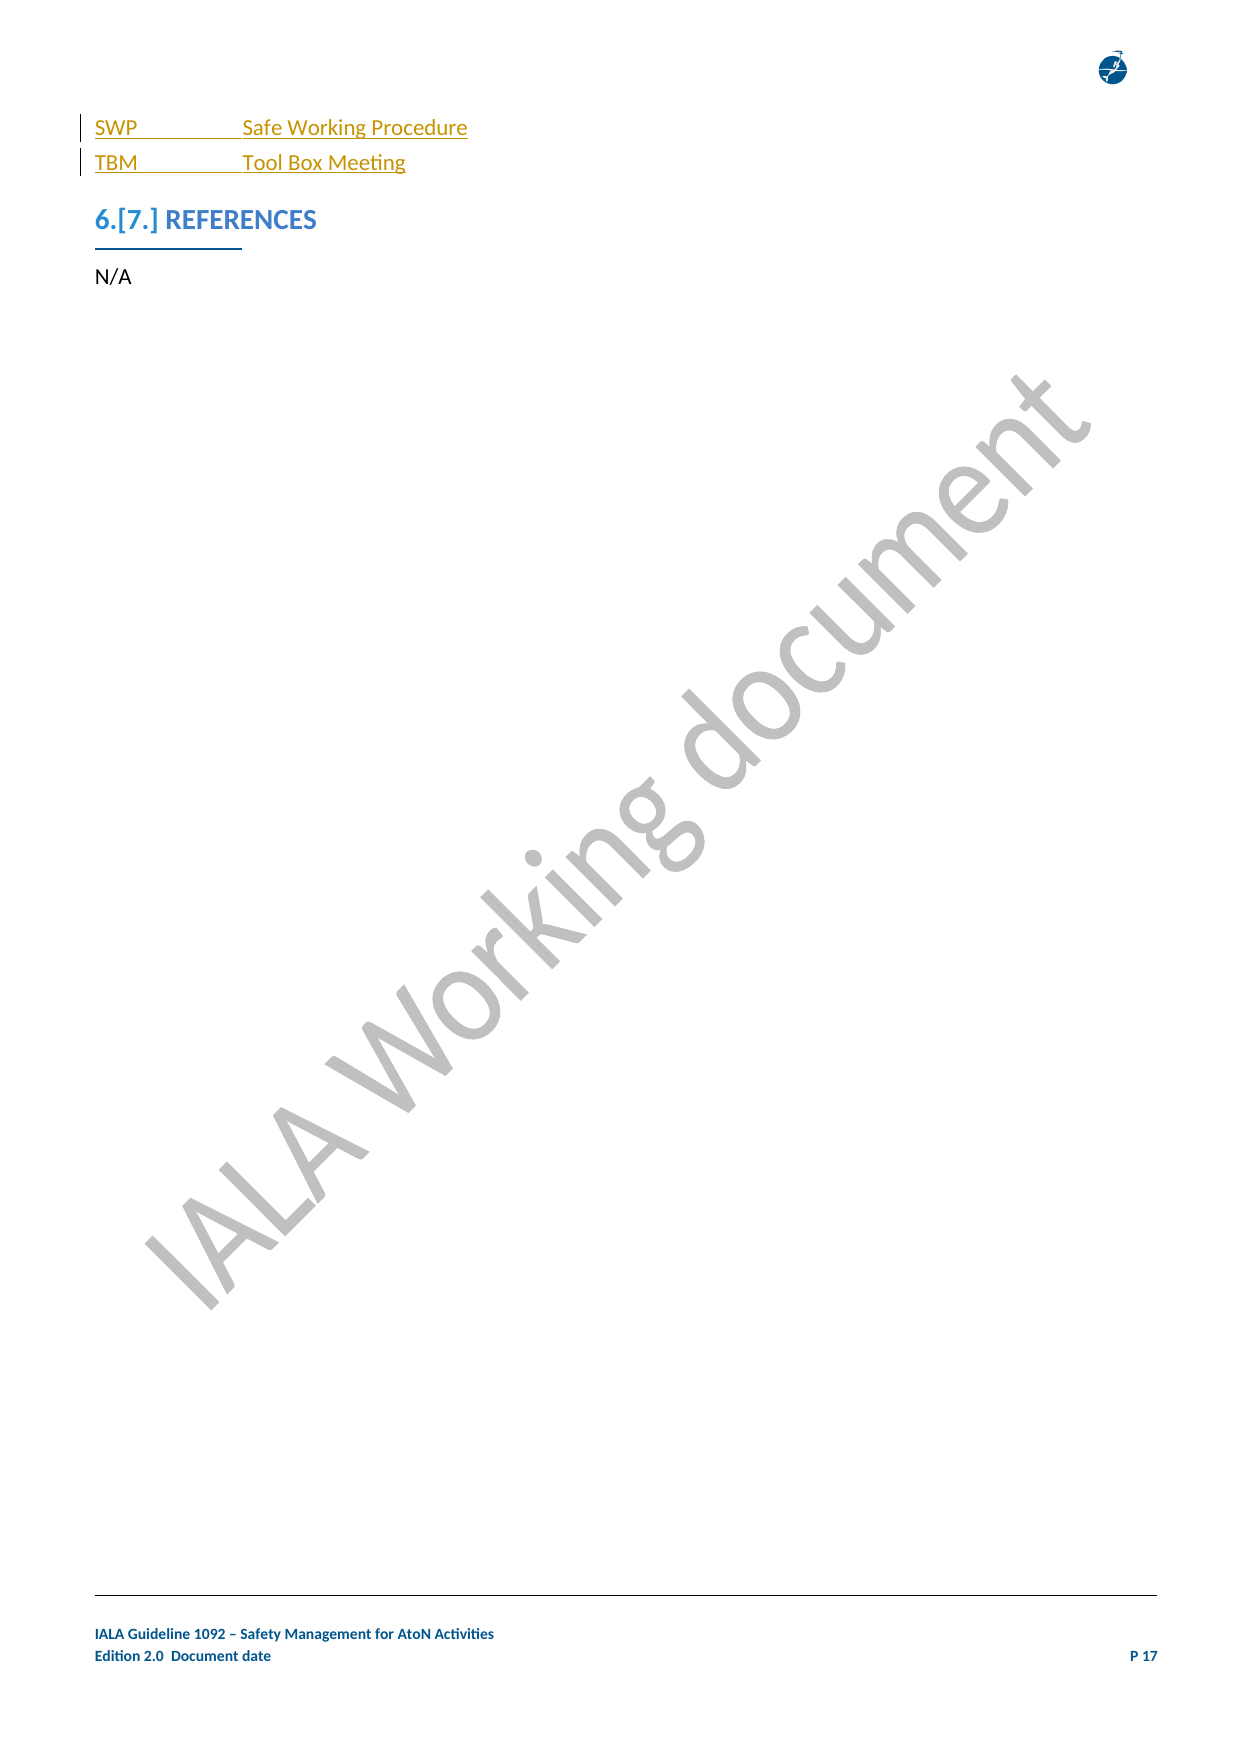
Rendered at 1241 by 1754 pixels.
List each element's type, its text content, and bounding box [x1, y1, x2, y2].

picture [1067, 0, 1186, 119]
subtitle REFERENCES [94, 201, 1157, 236]
list N/A [94, 262, 1157, 291]
